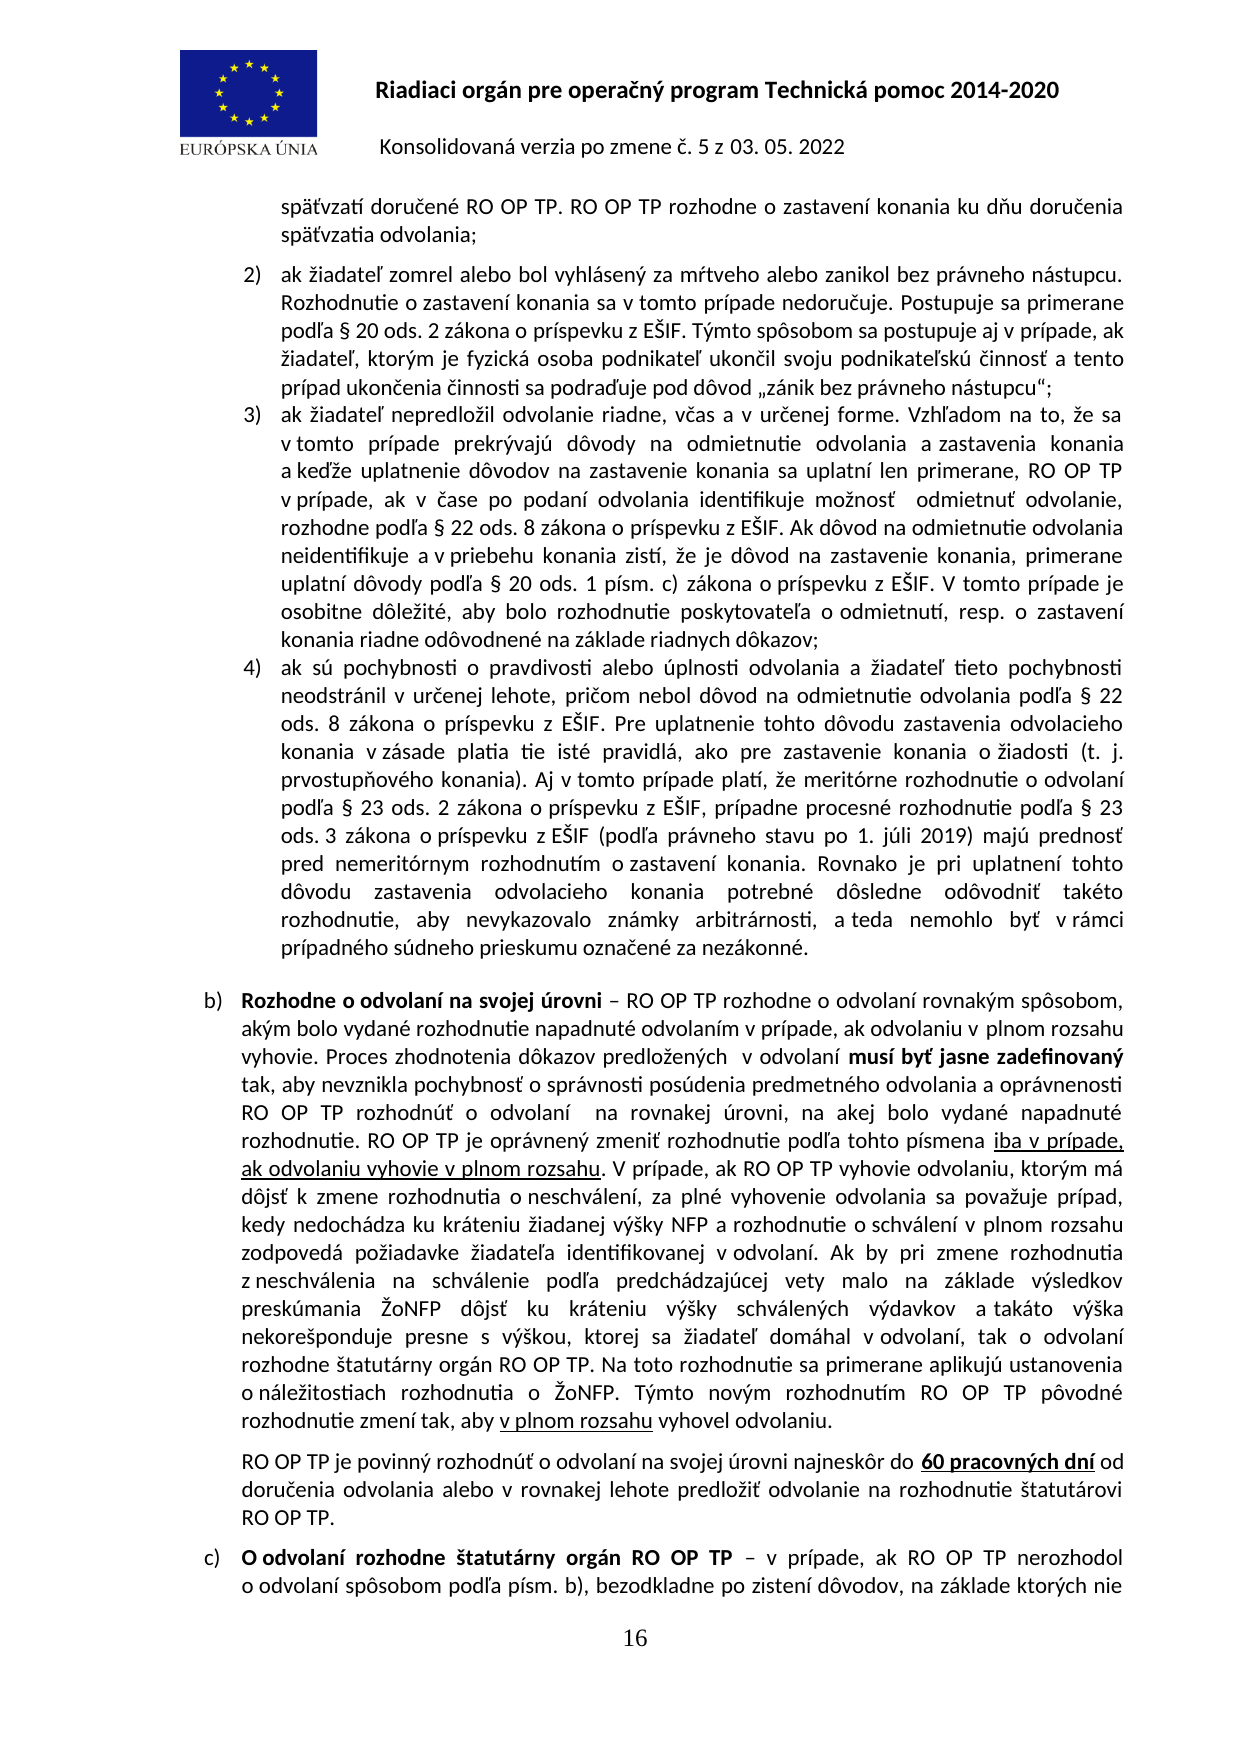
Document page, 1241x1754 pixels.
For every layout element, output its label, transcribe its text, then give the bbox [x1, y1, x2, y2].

list ak sú pochybnosti o pravdivosti alebo úplnosti odvolania a žiadateľ tieto pochybnosti neodstránil v určenej lehote, pričom nebol dôvod na odmietnutie odvolania podľa § 22 ods. 8 zákona o príspevku z EŠIF. Pre uplatnenie tohto dôvodu zastavenia odvolacieho konania v zásade platia tie isté pravidlá, ako pre zastavenie konania o žiadosti (t. j. prvostupňového konania). Aj v tomto prípade platí, že meritórne rozhodnutie o odvolaní podľa § 23 ods. 2 zákona o príspevku z EŠIF, prípadne procesné rozhodnutie podľa § 23 ods. 3 zákona o príspevku z EŠIF (podľa právneho stavu po 1. júli 2019) majú prednosť pred nemeritórnym rozhodnutím o zastavení konania. Rovnako je pri uplatnení tohto dôvodu zastavenia odvolacieho konania potrebné dôsledne odôvodniť takéto rozhodnutie, aby nevykazovalo známky arbitrárnosti, a teda nemohlo byť v rámci prípadného súdneho prieskumu označené za nezákonné. [243, 653, 1124, 961]
list RO OP TP je povinný rozhodnúť o odvolaní na svojej úrovni najneskôr do 60 pracovných dní od doručenia odvolania alebo v rovnakej lehote predložiť odvolanie na rozhodnutie štatutárovi RO OP TP. [241, 1447, 1124, 1531]
picture [179, 50, 318, 155]
list ak žiadateľ nepredložil odvolanie riadne, včas a v určenej forme. Vzhľadom na to, že sa v tomto prípade prekrývajú dôvody na odmietnutie odvolania a zastavenia konania a keďže uplatnenie dôvodov na zastavenie konania sa uplatní len primerane, RO OP TP v prípade, ak v čase po podaní odvolania identifikuje možnosť odmietnuť odvolanie, rozhodne podľa § 22 ods. 8 zákona o príspevku z EŠIF. Ak dôvod na odmietnutie odvolania neidentifikuje a v priebehu konania zistí, že je dôvod na zastavenie konania, primerane uplatní dôvody podľa § 20 ods. 1 písm. c) zákona o príspevku z EŠIF. V tomto prípade je osobitne dôležité, aby bolo rozhodnutie poskytovateľa o odmietnutí, resp. o zastavení konania riadne odôvodnené na základe riadnych dôkazov; [243, 401, 1124, 653]
list Rozhodne o odvolaní na svojej úrovni – RO OP TP rozhodne o odvolaní rovnakým spôsobom, akým bolo vydané rozhodnutie napadnuté odvolaním v prípade, ak odvolaniu v plnom rozsahu vyhovie. Proces zhodnotenia dôkazov predložených v odvolaní musí byť jasne zadefinovaný tak, aby nevznikla pochybnosť o správnosti posúdenia predmetného odvolania a oprávnenosti RO OP TP rozhodnúť o odvolaní na rovnakej úrovni, na akej bolo vydané napadnuté rozhodnutie. RO OP TP je oprávnený zmeniť rozhodnutie podľa tohto písmena iba v prípade, ak odvolaniu vyhovie v plnom rozsahu. V prípade, ak RO OP TP vyhovie odvolaniu, ktorým má dôjsť k zmene rozhodnutia o neschválení, za plné vyhovenie odvolania sa považuje prípad, kedy nedochádza ku kráteniu žiadanej výšky NFP a rozhodnutie o schválení v plnom rozsahu zodpovedá požiadavke žiadateľa identifikovanej v odvolaní. Ak by pri zmene rozhodnutia z neschválenia na schválenie podľa predchádzajúcej vety malo na základe výsledkov preskúmania ŽoNFP dôjsť ku kráteniu výšky schválených výdavkov a takáto výška nekorešponduje presne s výškou, ktorej sa žiadateľ domáhal v odvolaní, tak o odvolaní rozhodne štatutárny orgán RO OP TP. Na toto rozhodnutie sa primerane aplikujú ustanovenia o náležitostiach rozhodnutia o ŽoNFP. Týmto novým rozhodnutím RO OP TP pôvodné rozhodnutie zmení tak, aby v plnom rozsahu vyhovel odvolaniu. [204, 986, 1124, 1434]
list ak žiadateľ zomrel alebo bol vyhlásený za mŕtveho alebo zanikol bez právneho nástupcu. Rozhodnutie o zastavení konania sa v tomto prípade nedoručuje. Postupuje sa primerane podľa § 20 ods. 2 zákona o príspevku z EŠIF. Týmto spôsobom sa postupuje aj v prípade, ak žiadateľ, ktorým je fyzická osoba podnikateľ ukončil svoju podnikateľskú činnosť a tento prípad ukončenia činnosti sa podraďuje pod dôvod „zánik bez právneho nástupcu“; [243, 261, 1124, 401]
